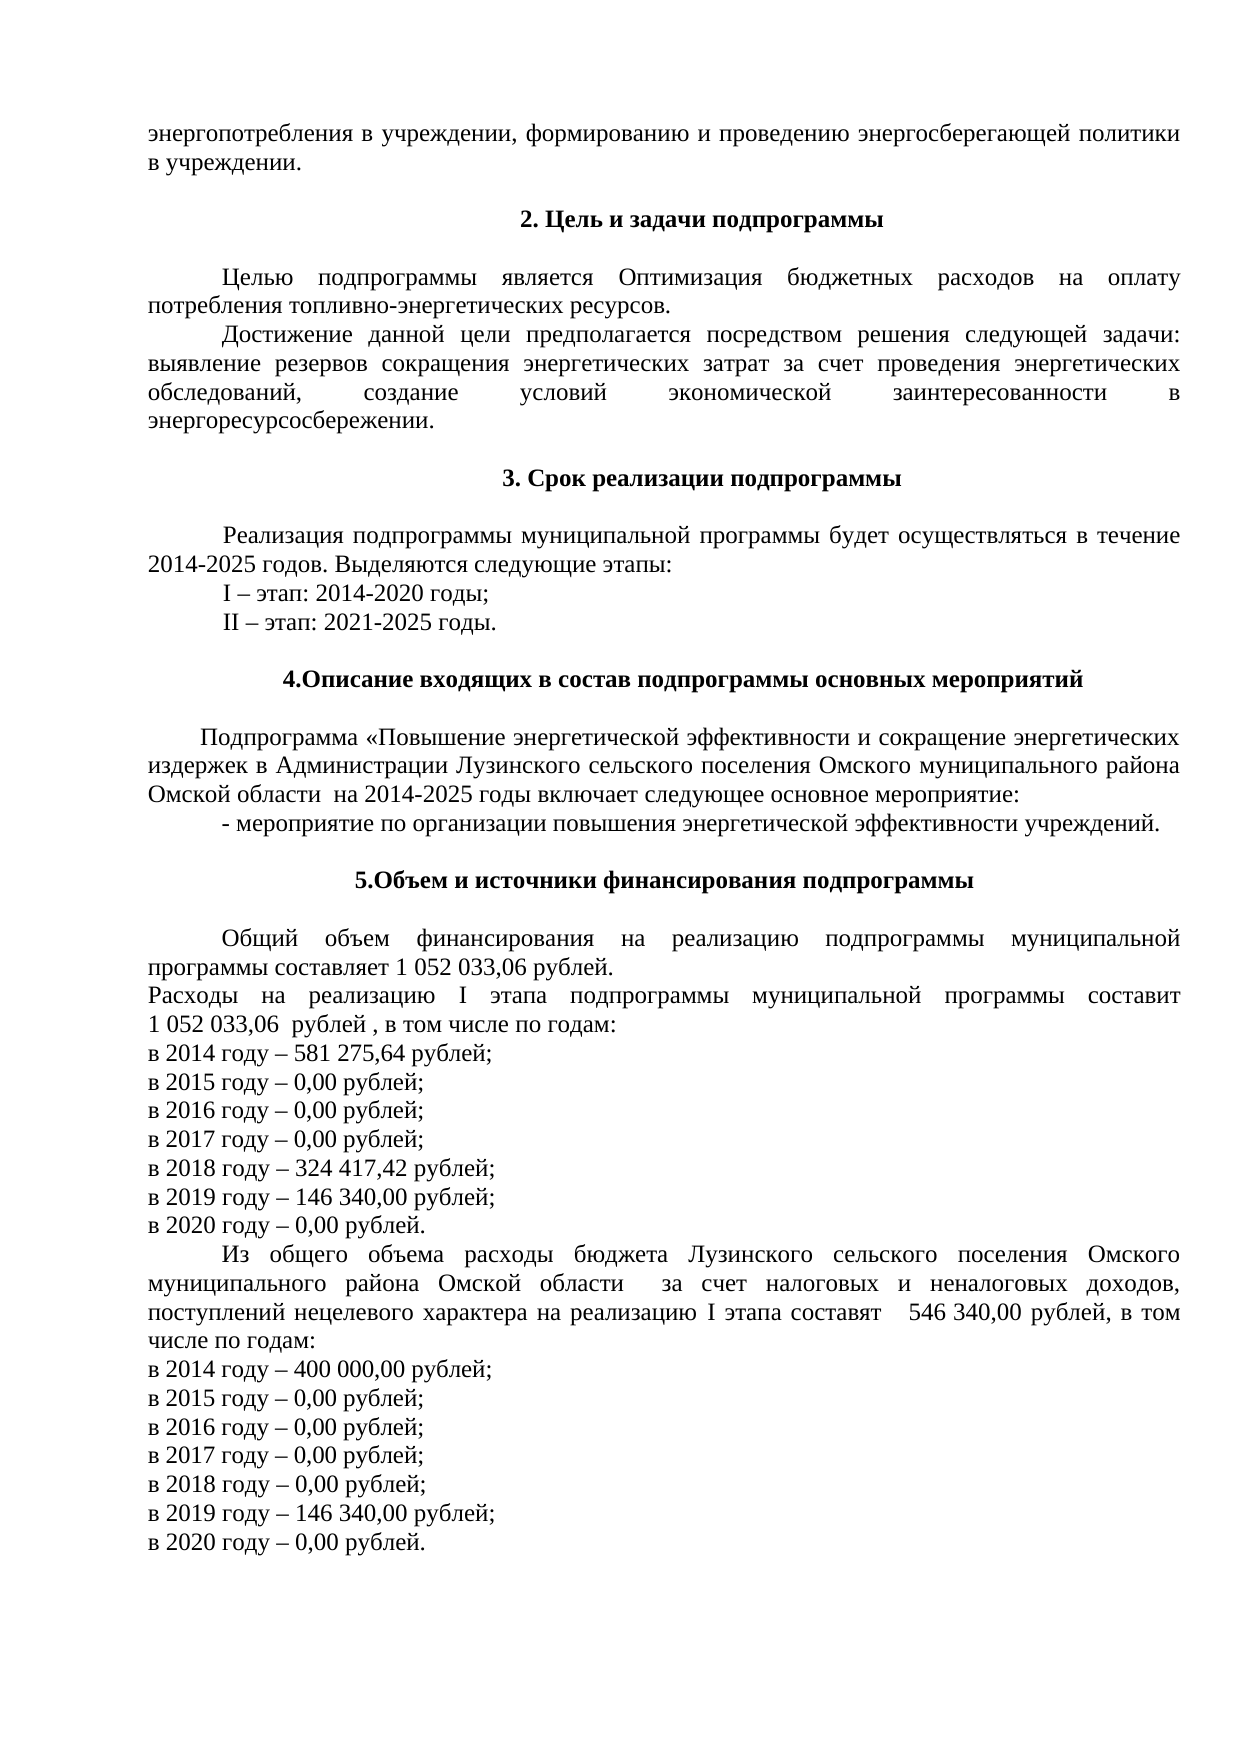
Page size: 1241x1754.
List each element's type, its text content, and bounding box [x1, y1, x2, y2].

text в 2020 году – 0,00 рублей. [148, 1211, 1181, 1239]
text Подпрограмма «Повышение энергетической эффективности и сокращение энергетических издержек в Администрации Лузинского сельского поселения Омского муниципального района Омской области на 2014-2025 годы включает следующее основное мероприятие: [148, 722, 1181, 808]
text в 2016 году – 0,00 рублей; [148, 1412, 1181, 1441]
text 5.Объем и источники финансирования подпрограммы [148, 866, 1181, 894]
text Целью подпрограммы является Оптимизация бюджетных расходов на оплату потребления топливно-энергетических ресурсов. [148, 262, 1181, 319]
text в 2018 году – 0,00 рублей; [148, 1469, 1181, 1498]
text - мероприятие по организации повышения энергетической эффективности учреждений. [148, 808, 1181, 837]
text в 2018 году – 324 417,42 рублей; [148, 1153, 1181, 1182]
text Реализация подпрограммы муниципальной программы будет осуществляться в течение 2014-2025 годов. Выделяются следующие этапы: [148, 521, 1181, 578]
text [148, 118, 1181, 176]
text Достижение данной цели предполагается посредством решения следующей задачи: выявление резервов сокращения энергетических затрат за счет проведения энергетических обследований, создание условий экономической заинтересованности в энергоресурсосбережении. [148, 319, 1181, 434]
text 4.Описание входящих в состав подпрограммы основных мероприятий [185, 664, 1181, 693]
text в 2019 году – 146 340,00 рублей; [148, 1498, 1181, 1527]
text в 2017 году – 0,00 рублей; [148, 1124, 1181, 1153]
text в 2020 году – 0,00 рублей. [148, 1527, 1181, 1556]
text в 2015 году – 0,00 рублей; [148, 1383, 1181, 1412]
text Из общего объема расходы бюджета Лузинского сельского поселения Омского муниципального района Омской области за счет налоговых и неналоговых доходов, поступлений нецелевого характера на реализацию I этапа составят 546 340,00 рублей, в том числе по годам: [148, 1239, 1181, 1354]
text в 2017 году – 0,00 рублей; [148, 1441, 1181, 1469]
text II – этап: 2021-2025 годы. [148, 607, 1181, 636]
text I – этап: 2014-2020 годы; [148, 578, 1181, 607]
text Расходы на реализацию I этапа подпрограммы муниципальной программы составит 1 052 033,06 рублей , в том числе по годам: [148, 981, 1181, 1038]
text в 2016 году – 0,00 рублей; [148, 1096, 1181, 1124]
text 3. Срок реализации подпрограммы [148, 463, 1181, 492]
text в 2019 году – 146 340,00 рублей; [148, 1182, 1181, 1211]
subtitle 2. Цель и задачи подпрограммы [148, 204, 1181, 233]
text Общий объем финансирования на реализацию подпрограммы муниципальной программы составляет 1 052 033,06 рублей. [148, 923, 1181, 981]
text в 2015 году – 0,00 рублей; [148, 1067, 1181, 1096]
text в 2014 году – 400 000,00 рублей; [148, 1354, 1181, 1383]
text в 2014 году – 581 275,64 рублей; [148, 1038, 1181, 1067]
